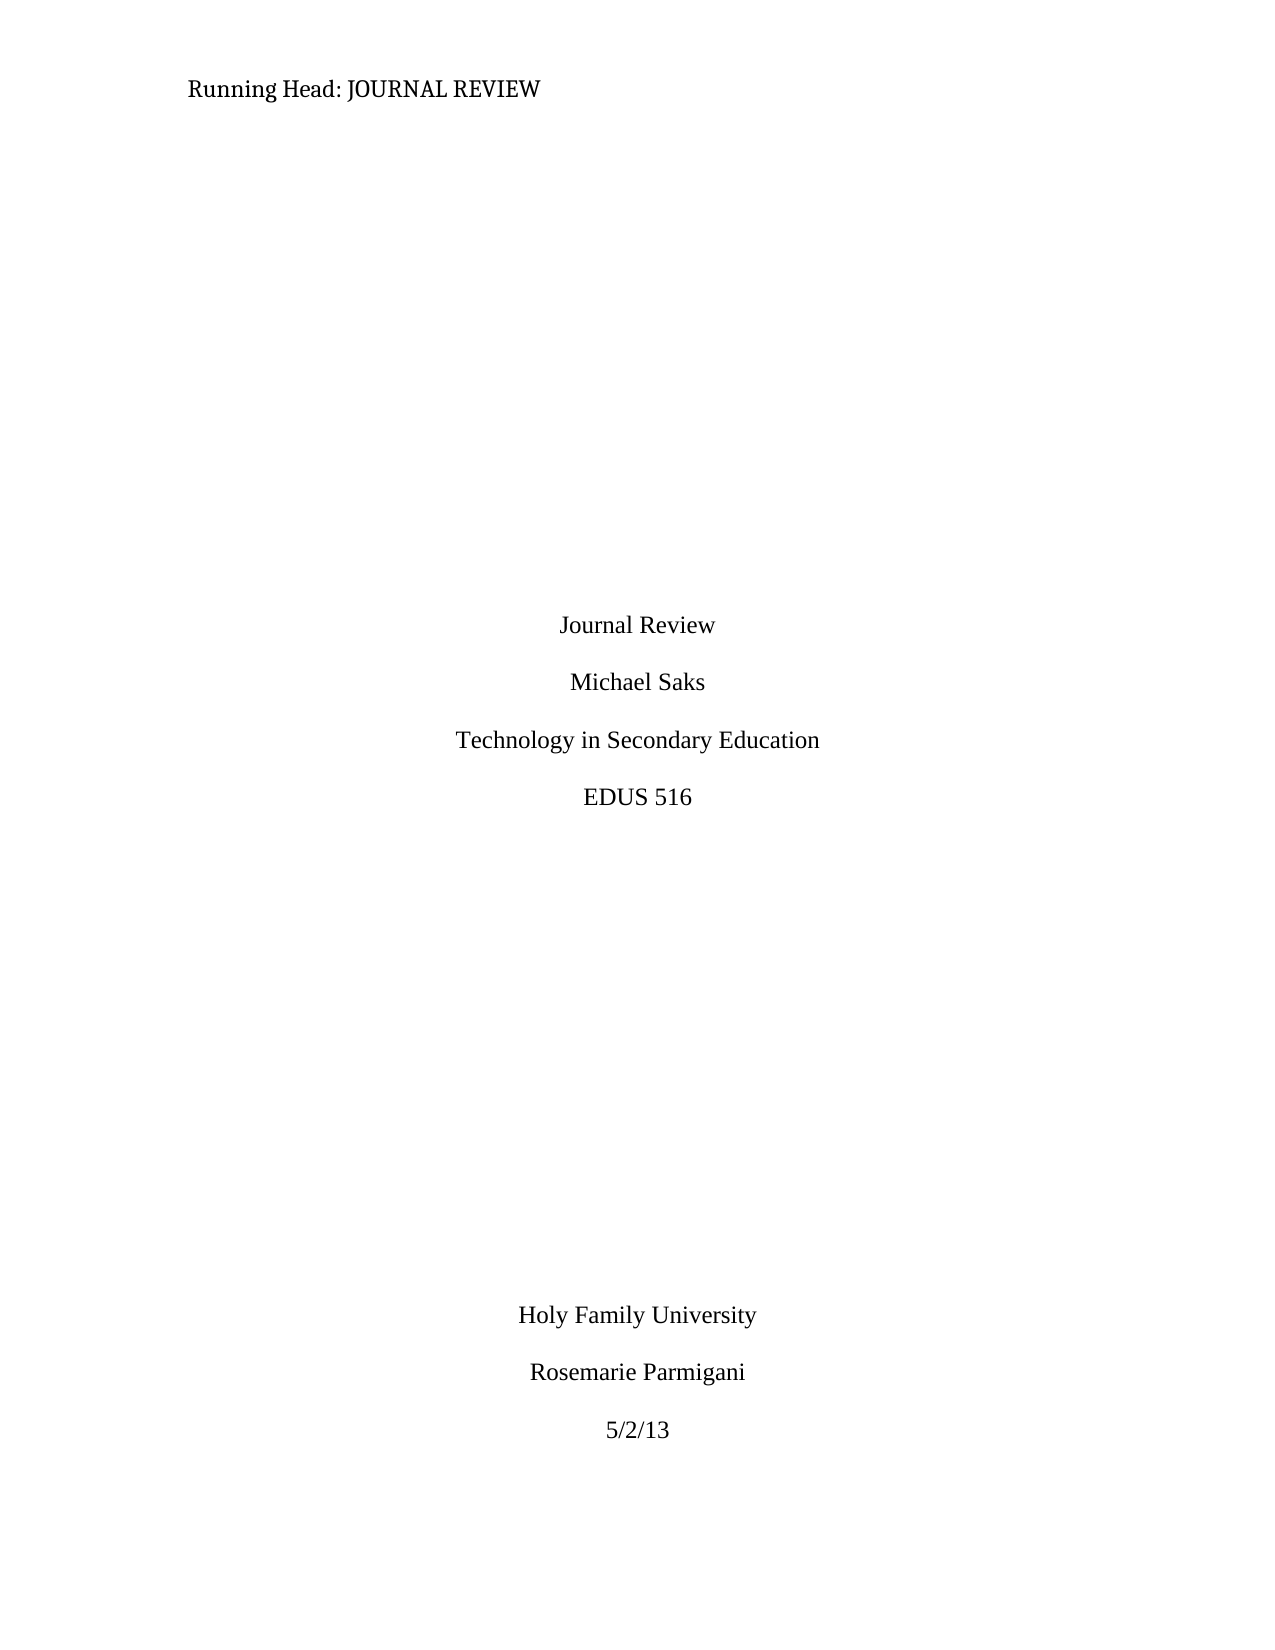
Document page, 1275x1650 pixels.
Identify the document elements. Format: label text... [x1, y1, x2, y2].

text Journal Review [187, 610, 1087, 639]
text Holy Family University [187, 1300, 1087, 1329]
text Michael Saks [187, 667, 1087, 696]
text 5/2/13 [187, 1415, 1087, 1444]
text Rosemarie Parmigani [187, 1357, 1087, 1386]
text EDUS 516 [187, 782, 1087, 811]
text Technology in Secondary Education [187, 725, 1087, 754]
